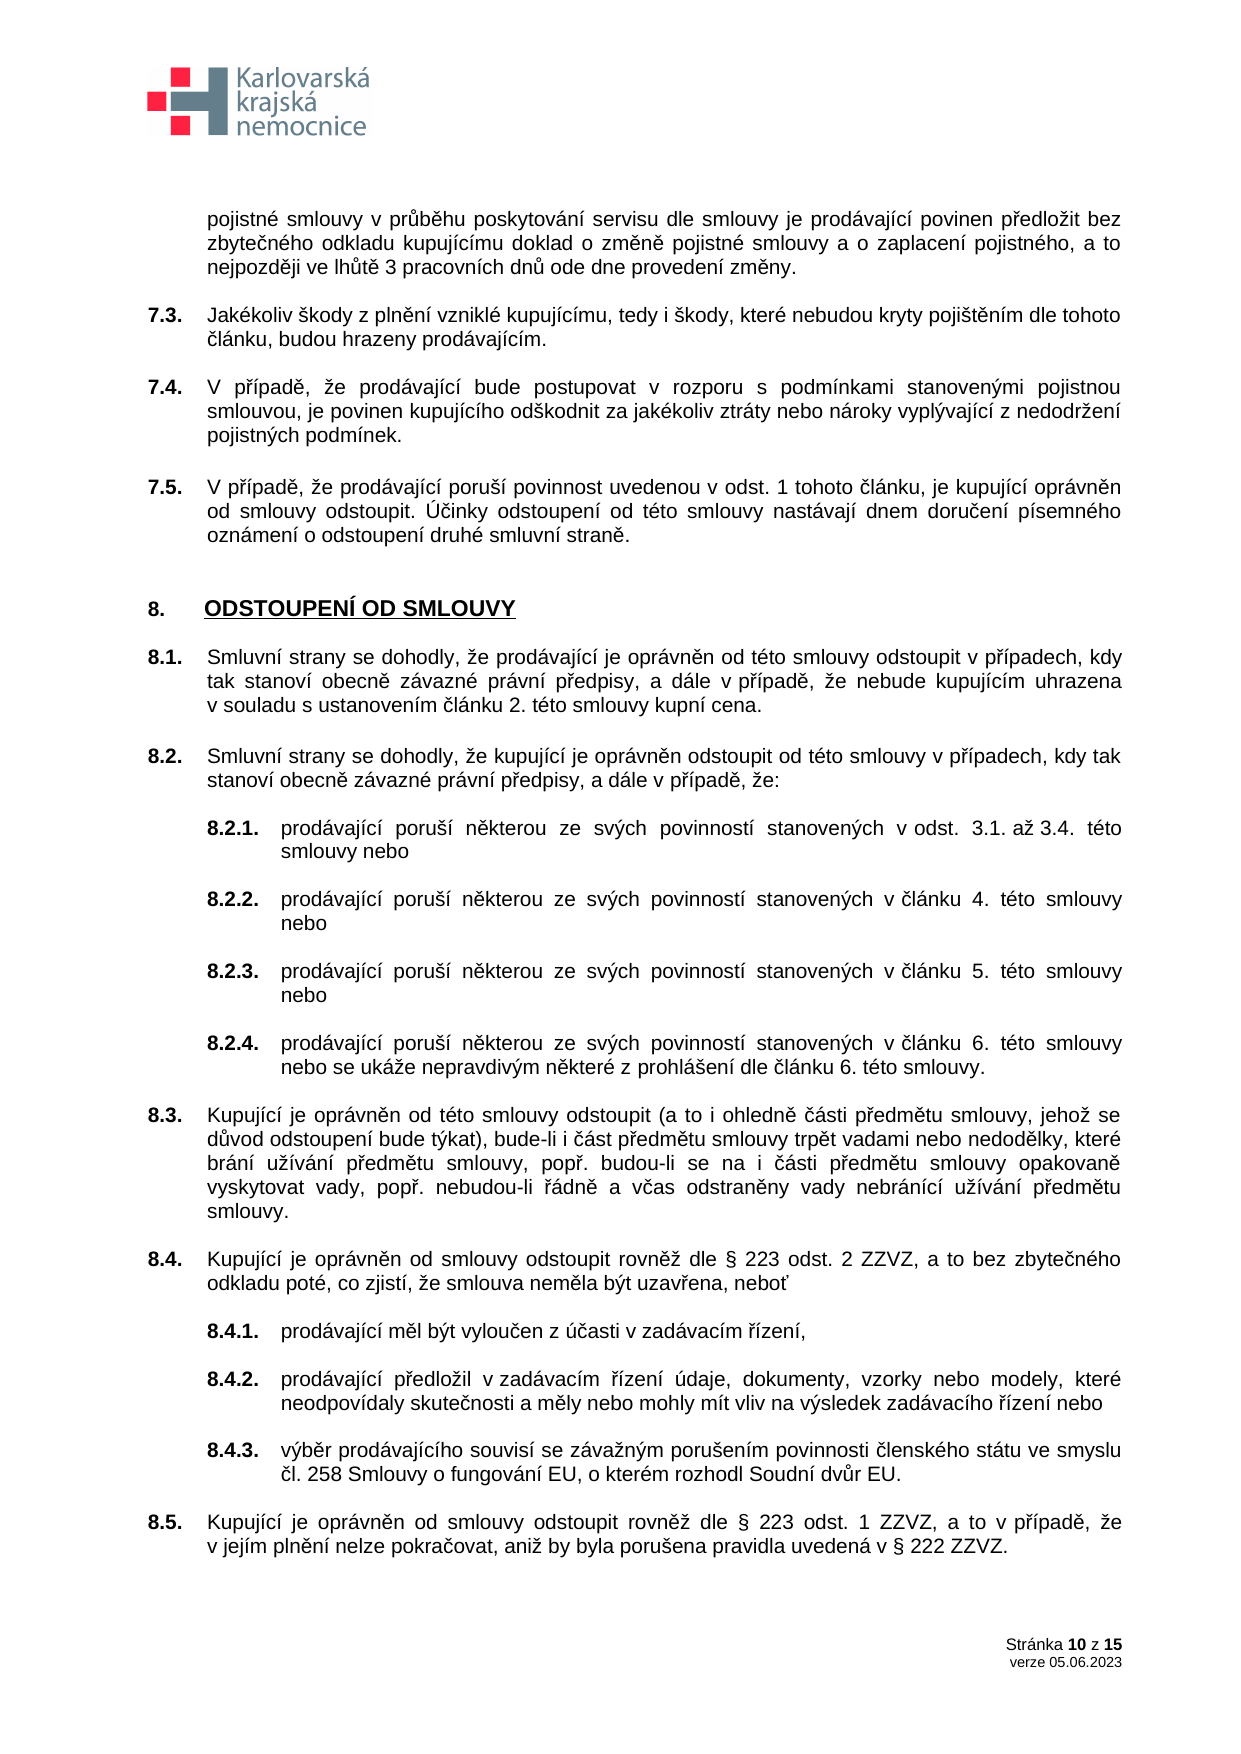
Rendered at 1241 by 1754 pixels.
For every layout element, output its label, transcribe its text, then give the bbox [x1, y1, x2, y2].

subtitle prodávající měl být vyloučen z účasti v zadávacím řízení, [207, 1318, 1122, 1342]
subtitle V případě, že prodávající poruší povinnost uvedenou v odst. 1 tohoto článku, je kupující oprávněn od smlouvy odstoupit. Účinky odstoupení od této smlouvy nastávají dnem doručení písemného oznámení o odstoupení druhé smluvní straně. [148, 475, 1122, 547]
subtitle Kupující je oprávněn od smlouvy odstoupit rovněž dle § 223 odst. 2 ZZVZ, a to bez zbytečného odkladu poté, co zjistí, že smlouva neměla být uzavřena, neboť [148, 1247, 1122, 1294]
subtitle prodávající předložil v zadávacím řízení údaje, dokumenty, vzorky nebo modely, které neodpovídaly skutečnosti a měly nebo mohly mít vliv na výsledek zadávacího řízení nebo [207, 1366, 1122, 1414]
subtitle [148, 207, 1122, 279]
subtitle prodávající poruší některou ze svých povinností stanovených v odst. 3.1. až 3.4. této smlouvy nebo [207, 815, 1122, 863]
subtitle prodávající poruší některou ze svých povinností stanovených v článku 4. této smlouvy nebo [207, 887, 1122, 935]
subtitle Kupující je oprávněn od smlouvy odstoupit rovněž dle § 223 odst. 1 ZZVZ, a to v případě, že v jejím plnění nelze pokračovat, aniž by byla porušena pravidla uvedená v § 222 ZZVZ. [148, 1510, 1122, 1558]
subtitle Kupující je oprávněn od této smlouvy odstoupit (a to i ohledně části předmětu smlouvy, jehož se důvod odstoupení bude týkat), bude-li i část předmětu smlouvy trpět vadami nebo nedodělky, které brání užívání předmětu smlouvy, popř. budou-li se na i části předmětu smlouvy opakovaně vyskytovat vady, popř. nebudou-li řádně a včas odstraněny vady nebránící užívání předmětu smlouvy. [148, 1103, 1122, 1223]
list ODSTOUPENÍ OD SMLOUVY [148, 595, 1122, 621]
subtitle Jakékoliv škody z plnění vzniklé kupujícímu, tedy i škody, které nebudou kryty pojištěním dle tohoto článku, budou hrazeny prodávajícím. [148, 303, 1122, 351]
subtitle výběr prodávajícího souvisí se závažným porušením povinnosti členského státu ve smyslu čl. 258 Smlouvy o fungování EU, o kterém rozhodl Soudní dvůr EU. [207, 1438, 1122, 1486]
subtitle prodávající poruší některou ze svých povinností stanovených v článku 6. této smlouvy nebo se ukáže nepravdivým některé z prohlášení dle článku 6. této smlouvy. [207, 1031, 1122, 1079]
list Smluvní strany se dohodly, že kupující je oprávněn odstoupit od této smlouvy v případech, kdy tak stanoví obecně závazné právní předpisy, a dále v případě, že: [148, 743, 1122, 791]
subtitle V případě, že prodávající bude postupovat v rozporu s podmínkami stanovenými pojistnou smlouvou, je povinen kupujícího odškodnit za jakékoliv ztráty nebo nároky vyplývající z nedodržení pojistných podmínek. [148, 374, 1122, 446]
subtitle Smluvní strany se dohodly, že prodávající je oprávněn od této smlouvy odstoupit v případech, kdy tak stanoví obecně závazné právní předpisy, a dále v případě, že nebude kupujícím uhrazena v souladu s ustanovením článku 2. této smlouvy kupní cena. [148, 645, 1122, 717]
subtitle prodávající poruší některou ze svých povinností stanovených v článku 5. této smlouvy nebo [207, 959, 1122, 1007]
picture [147, 67, 373, 136]
